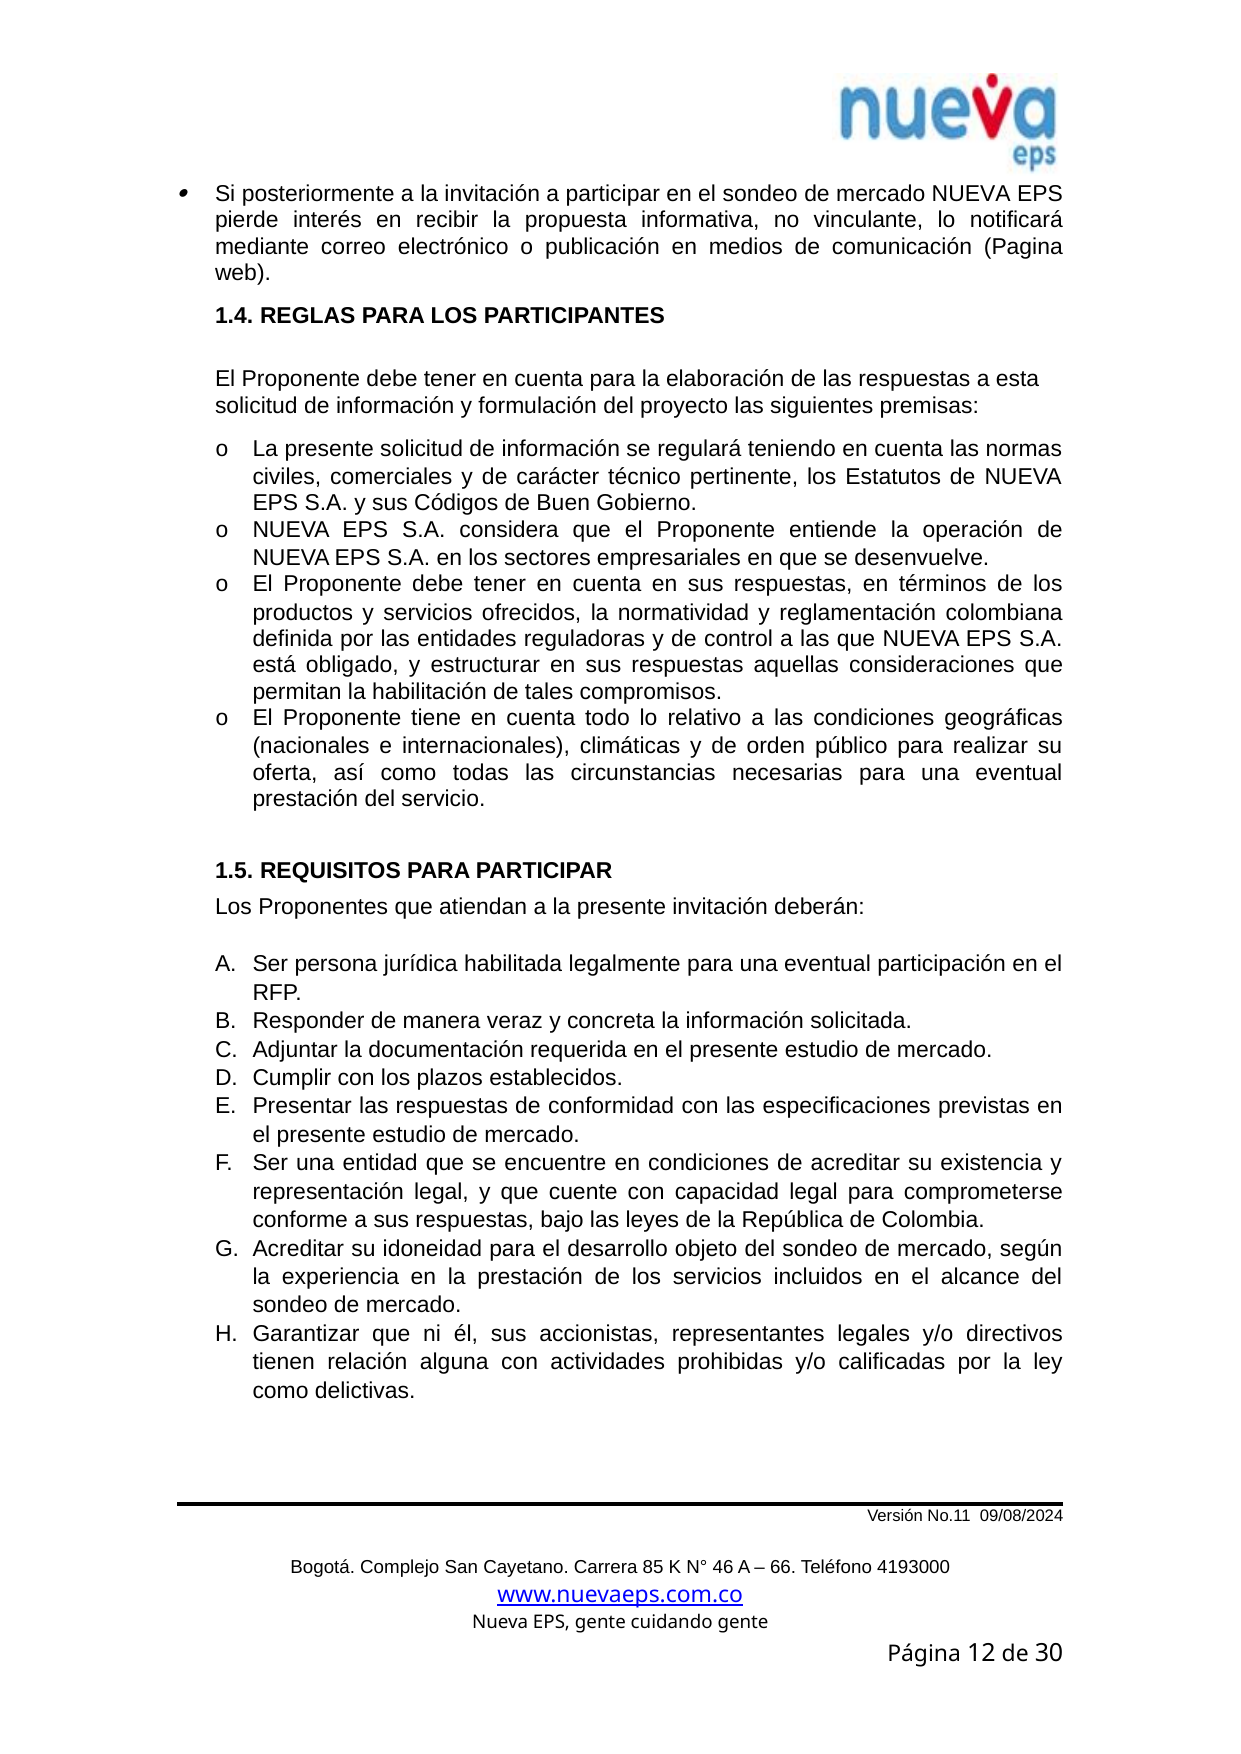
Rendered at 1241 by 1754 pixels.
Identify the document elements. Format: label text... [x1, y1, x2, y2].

list El Proponente debe tener en cuenta en sus respuestas, en términos de los productos y servicios ofrecidos, la normatividad y reglamentación colombiana definida por las entidades reguladoras y de control a las que NUEVA EPS S.A. está obligado, y estructurar en sus respuestas aquellas consideraciones que permitan la habilitación de tales compromisos. [215, 570, 1063, 704]
list El Proponente tiene en cuenta todo lo relativo a las condiciones geográficas (nacionales e internacionales), climáticas y de orden público para realizar su oferta, así como todas las circunstancias necesarias para una eventual prestación del servicio. [215, 704, 1063, 811]
list Adjuntar la documentación requerida en el presente estudio de mercado. [215, 1036, 1063, 1062]
picture [831, 73, 1063, 180]
list Presentar las respuestas de conformidad con las especificaciones previstas en el presente estudio de mercado. [215, 1092, 1063, 1147]
subtitle REQUISITOS PARA PARTICIPAR [215, 857, 1063, 883]
list Si posteriormente a la invitación a participar en el sondeo de mercado NUEVA EPS pierde interés en recibir la propuesta informativa, no vinculante, lo notificará mediante correo electrónico o publicación en medios de comunicación (Pagina web). [177, 180, 1063, 285]
list Acreditar su idoneidad para el desarrollo objeto del sondeo de mercado, según la experiencia en la prestación de los servicios incluidos en el alcance del sondeo de mercado. [215, 1234, 1063, 1318]
subtitle REGLAS PARA LOS PARTICIPANTES [215, 302, 1063, 328]
list Garantizar que ni él, sus accionistas, representantes legales y/o directivos tienen relación alguna con actividades prohibidas y/o calificadas por la ley como delictivas. [215, 1320, 1063, 1403]
list Cumplir con los plazos establecidos. [215, 1064, 1063, 1090]
list NUEVA EPS S.A. considera que el Proponente entiende la operación de NUEVA EPS S.A. en los sectores empresariales en que se desenvuelve. [215, 516, 1063, 570]
list Ser una entidad que se encuentre en condiciones de acreditar su existencia y representación legal, y que cuente con capacidad legal para comprometerse conforme a sus respuestas, bajo las leyes de la República de Colombia. [215, 1149, 1063, 1232]
text Los Proponentes que atiendan a la presente invitación deberán: [177, 893, 1063, 920]
text El Proponente debe tener en cuenta para la elaboración de las respuestas a esta solicitud de información y formulación del proyecto las siguientes premisas: [215, 365, 1063, 418]
list Ser persona jurídica habilitada legalmente para una eventual participación en el RFP. [215, 950, 1063, 1005]
list Responder de manera veraz y concreta la información solicitada. [215, 1007, 1063, 1033]
list La presente solicitud de información se regulará teniendo en cuenta las normas civiles, comerciales y de carácter técnico pertinente, los Estatutos de NUEVA EPS S.A. y sus Códigos de Buen Gobierno. [215, 434, 1063, 516]
